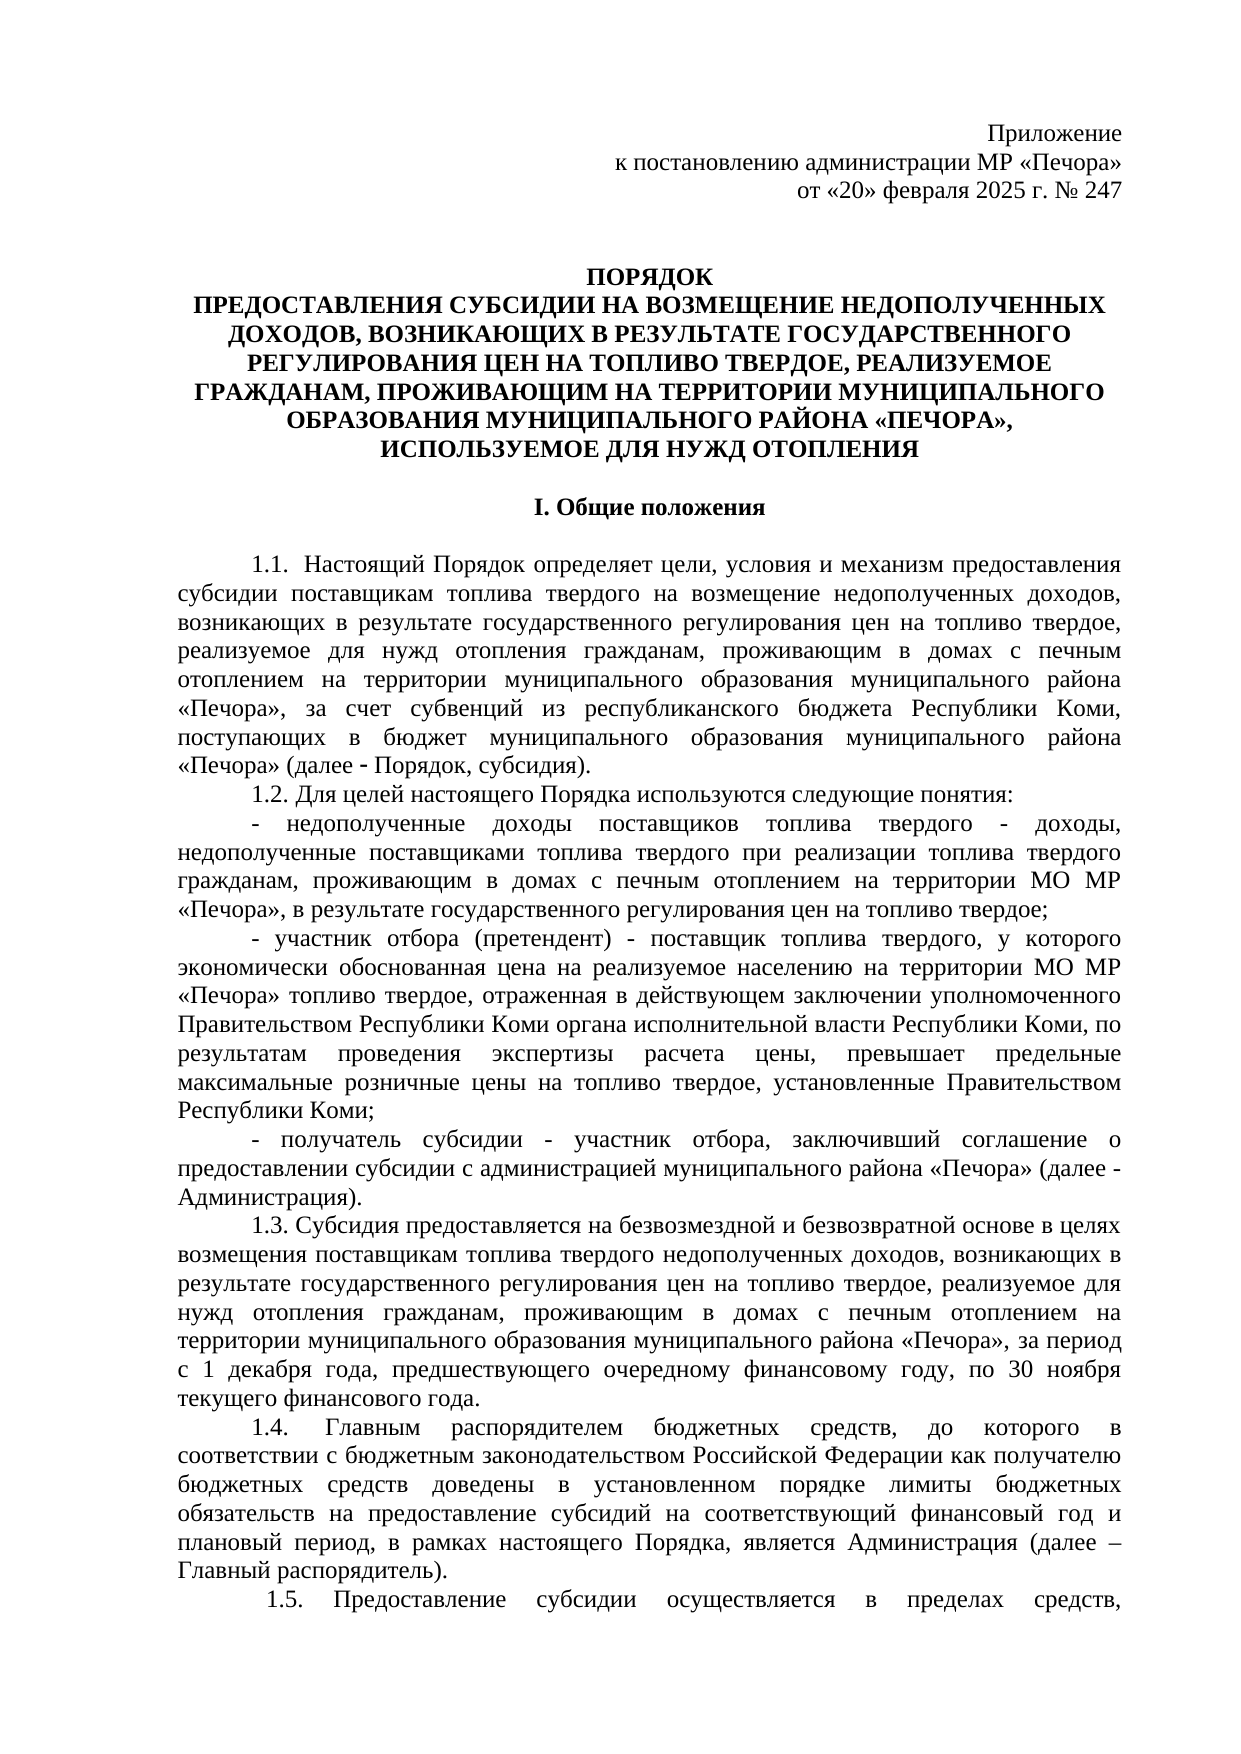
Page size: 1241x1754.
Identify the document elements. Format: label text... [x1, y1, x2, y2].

list Для целей настоящего Порядка используются следующие понятия: [251, 779, 1122, 808]
text от «20» февраля 2025 г. № 247 [177, 176, 1122, 204]
text 1.3. Субсидия предоставляется на безвозмездной и безвозвратной основе в целях возмещения поставщикам топлива твердого недополученных доходов, возникающих в результате государственного регулирования цен на топливо твердое, реализуемое для нужд отопления гражданам, проживающим в домах с печным отоплением на территории муниципального образования муниципального района «Печора», за период с 1 декабря года, предшествующего очередному финансовому году, по 30 ноября текущего финансового года. [177, 1211, 1122, 1412]
text к постановлению администрации МР «Печора» [177, 147, 1122, 176]
text - получатель субсидии - участник отбора, заключивший соглашение о предоставлении субсидии с администрацией муниципального района «Печора» (далее - Администрация). [177, 1124, 1122, 1211]
text I. Общие положения [177, 492, 1122, 521]
text Приложение [177, 118, 1122, 147]
list Настоящий Порядок определяет цели, условия и механизм предоставления субсидии поставщикам топлива твердого на возмещение недополученных доходов, возникающих в результате государственного регулирования цен на топливо твердое, реализуемое для нужд отопления гражданам, проживающим в домах с печным отоплением на территории муниципального образования муниципального района «Печора», за счет субвенций из республиканского бюджета Республики Коми, поступающих в бюджет муниципального образования муниципального района «Печора» (далее Порядок, субсидия). [177, 549, 1122, 779]
list Главным распорядителем бюджетных средств, до которого в соответствии с бюджетным законодательством Российской Федерации как получателю бюджетных средств доведены в установленном порядке лимиты бюджетных обязательств на предоставление субсидий на соответствующий финансовый год и плановый период, в рамках настоящего Порядка, является Администрация (далее – Главный распорядитель). [177, 1412, 1122, 1584]
text - участник отбора (претендент) - поставщик топлива твердого, у которого экономически обоснованная цена на реализуемое населению на территории МО МР «Печора» топливо твердое, отраженная в действующем заключении уполномоченного Правительством Республики Коми органа исполнительной власти Республики Коми, по результатам проведения экспертизы расчета цены, превышает предельные максимальные розничные цены на топливо твердое, установленные Правительством Республики Коми; [177, 923, 1122, 1124]
text - недополученные доходы поставщиков топлива твердого - доходы, недополученные поставщиками топлива твердого при реализации топлива твердого гражданам, проживающим в домах с печным отоплением на территории МО МР «Печора», в результате государственного регулирования цен на топливо твердое; [177, 808, 1122, 923]
text ПОРЯДОК [177, 262, 1122, 291]
text ПРЕДОСТАВЛЕНИЯ СУБСИДИИ НА ВОЗМЕЩЕНИЕ НЕДОПОЛУЧЕННЫХ ДОХОДОВ, ВОЗНИКАЮЩИХ В РЕЗУЛЬТАТЕ ГОСУДАРСТВЕННОГО РЕГУЛИРОВАНИЯ ЦЕН НА ТОПЛИВО ТВЕРДОЕ, РЕАЛИЗУЕМОЕ ГРАЖДАНАМ, ПРОЖИВАЮЩИМ НА ТЕРРИТОРИИ МУНИЦИПАЛЬНОГО ОБРАЗОВАНИЯ МУНИЦИПАЛЬНОГО РАЙОНА «ПЕЧОРА», ИСПОЛЬЗУЕМОЕ ДЛЯ НУЖД ОТОПЛЕНИЯ [177, 291, 1122, 463]
